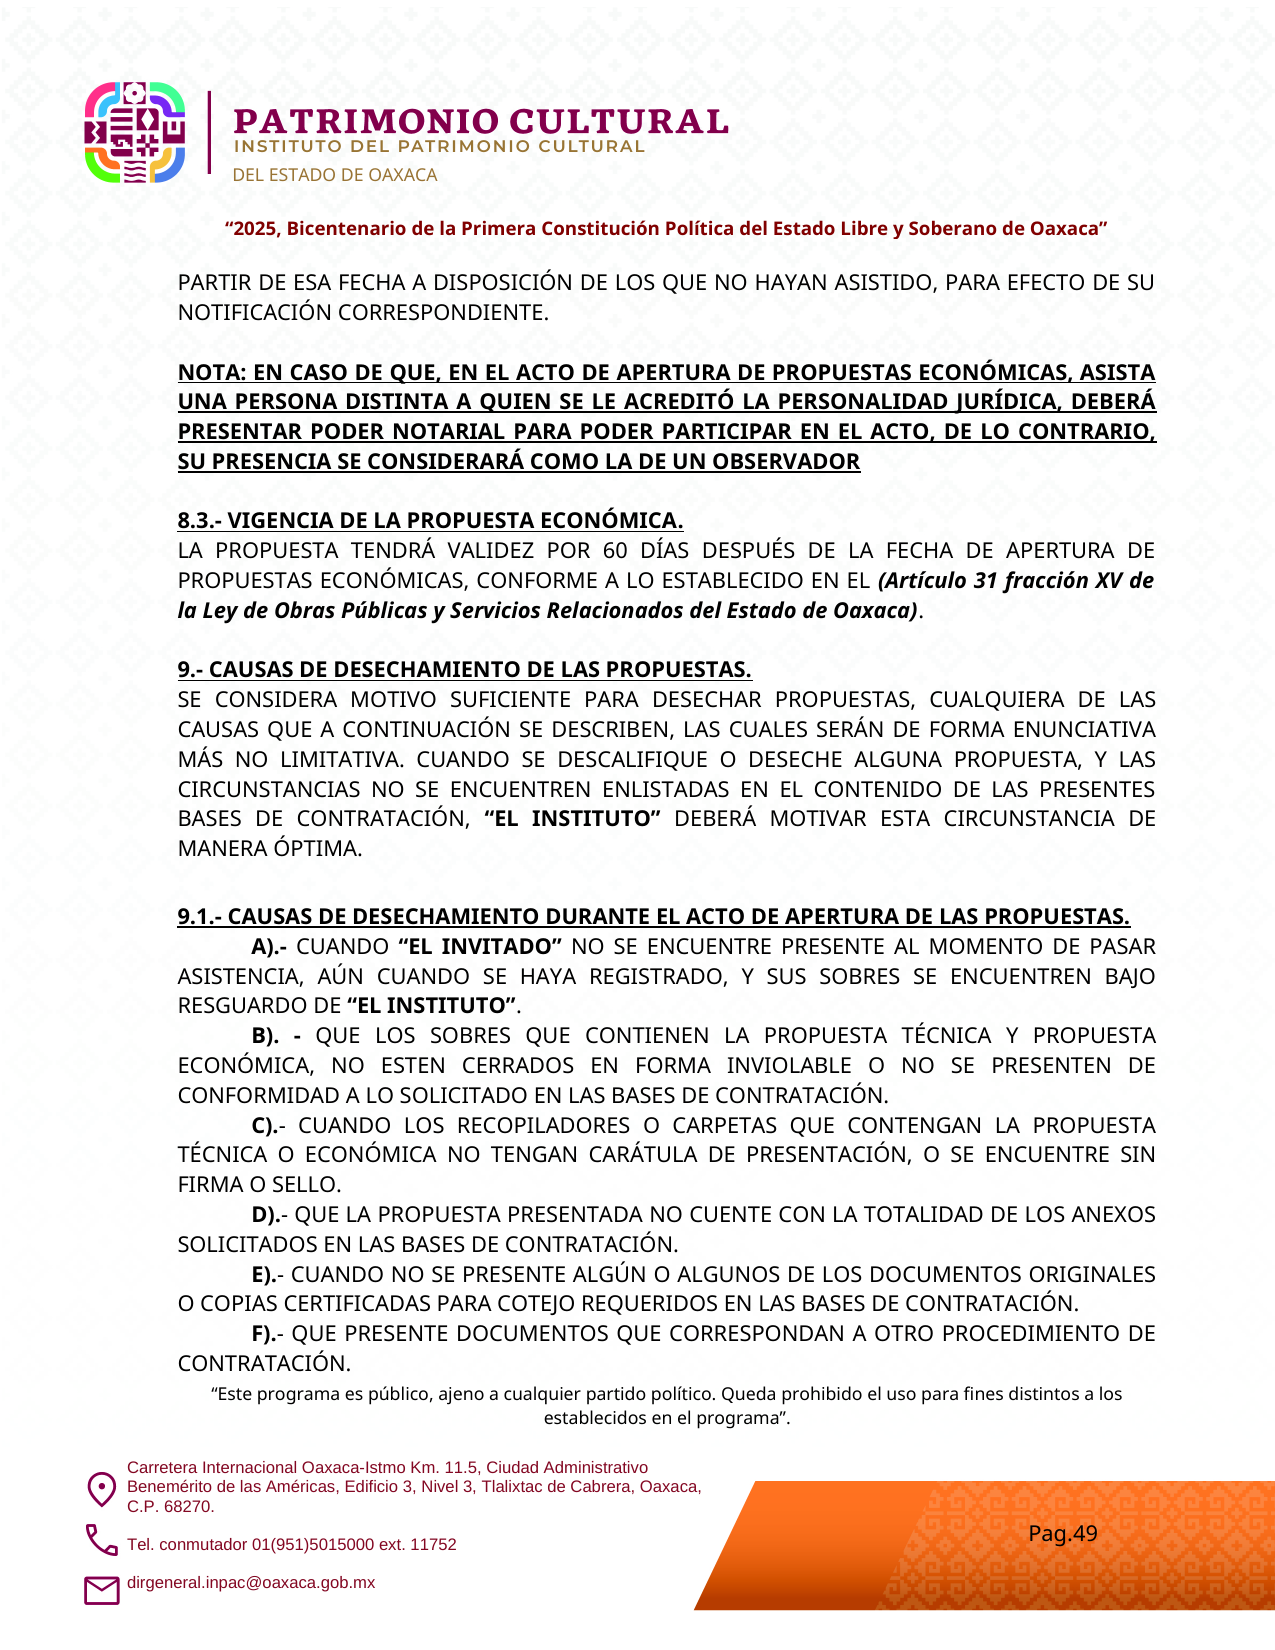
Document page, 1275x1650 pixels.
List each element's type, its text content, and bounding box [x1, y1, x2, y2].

text SE CONSIDERA MOTIVO SUFICIENTE PARA DESECHAR PROPUESTAS, CUALQUIERA DE LAS CAUSAS QUE A CONTINUACIÓN SE DESCRIBEN, LAS CUALES SERÁN DE FORMA ENUNCIATIVA MÁS NO LIMITATIVA. CUANDO SE DESCALIFIQUE O DESECHE ALGUNA PROPUESTA, Y LAS CIRCUNSTANCIAS NO SE ENCUENTREN ENLISTADAS EN EL CONTENIDO DE LAS PRESENTES BASES DE CONTRATACIÓN, “EL INSTITUTO” DEBERÁ MOTIVAR ESTA CIRCUNSTANCIA DE MANERA ÓPTIMA. [177, 684, 1157, 863]
text LA PROPUESTA TENDRÁ VALIDEZ POR 60 DÍAS DESPUÉS DE LA FECHA DE APERTURA DE PROPUESTAS ECONÓMICAS, CONFORME A LO ESTABLECIDO EN EL (Artículo 31 fracción XV de la Ley de Obras Públicas y Servicios Relacionados del Estado de Oaxaca). [177, 535, 1157, 625]
list A).- CUANDO “EL INVITADO” NO SE ENCUENTRE PRESENTE AL MOMENTO DE PASAR ASISTENCIA, AÚN CUANDO SE HAYA REGISTRADO, Y SUS SOBRES SE ENCUENTREN BAJO RESGUARDO DE “EL INSTITUTO”. [177, 931, 1157, 1020]
picture [1, 7, 1275, 1650]
text 9.- CAUSAS DE DESECHAMIENTO DE LAS PROPUESTAS. [177, 654, 1157, 684]
text 8.3.- VIGENCIA DE LA PROPUESTA ECONÓMICA. [177, 506, 1157, 535]
text NOTA: EN CASO DE QUE, EN EL ACTO DE APERTURA DE PROPUESTAS ECONÓMICAS, ASISTA UNA PERSONA DISTINTA A QUIEN SE LE ACREDITÓ LA PERSONALIDAD JURÍDICA, DEBERÁ PRESENTAR PODER NOTARIAL PARA PODER PARTICIPAR EN EL ACTO, DE LO CONTRARIO, SU PRESENCIA SE CONSIDERARÁ COMO LA DE UN OBSERVADOR [177, 442, 1157, 476]
list E).- CUANDO NO SE PRESENTE ALGÚN O ALGUNOS DE LOS DOCUMENTOS ORIGINALES O COPIAS CERTIFICADAS PARA COTEJO REQUERIDOS EN LAS BASES DE CONTRATACIÓN. [177, 1259, 1157, 1318]
text 9.1.- CAUSAS DE DESECHAMIENTO DURANTE EL ACTO DE APERTURA DE LAS PROPUESTAS. [177, 901, 1157, 931]
list C).- CUANDO LOS RECOPILADORES O CARPETAS QUE CONTENGAN LA PROPUESTA TÉCNICA O ECONÓMICA NO TENGAN CARÁTULA DE PRESENTACIÓN, O SE ENCUENTRE SIN FIRMA O SELLO. [177, 1110, 1157, 1199]
list D).- QUE LA PROPUESTA PRESENTADA NO CUENTE CON LA TOTALIDAD DE LOS ANEXOS SOLICITADOS EN LAS BASES DE CONTRATACIÓN. [177, 1199, 1157, 1259]
list F).- QUE PRESENTE DOCUMENTOS QUE CORRESPONDAN A OTRO PROCEDIMIENTO DE CONTRATACIÓN. [177, 1318, 1157, 1378]
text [177, 267, 1157, 327]
text NOTA: EN CASO DE QUE, EN EL ACTO DE APERTURA DE PROPUESTAS ECONÓMICAS, ASISTA UNA PERSONA DISTINTA A QUIEN SE LE ACREDITÓ LA PERSONALIDAD JURÍDICA, DEBERÁ PRESENTAR PODER NOTARIAL PARA PODER PARTICIPAR EN EL ACTO, DE LO CONTRARIO, SU PRESENCIA SE CONSIDERARÁ COMO LA DE UN OBSERVADOR [177, 357, 1157, 411]
list B). - QUE LOS SOBRES QUE CONTIENEN LA PROPUESTA TÉCNICA Y PROPUESTA ECONÓMICA, NO ESTEN CERRADOS EN FORMA INVIOLABLE O NO SE PRESENTEN DE CONFORMIDAD A LO SOLICITADO EN LAS BASES DE CONTRATACIÓN. [177, 1020, 1157, 1110]
text NOTA: EN CASO DE QUE, EN EL ACTO DE APERTURA DE PROPUESTAS ECONÓMICAS, ASISTA UNA PERSONA DISTINTA A QUIEN SE LE ACREDITÓ LA PERSONALIDAD JURÍDICA, DEBERÁ PRESENTAR PODER NOTARIAL PARA PODER PARTICIPAR EN EL ACTO, DE LO CONTRARIO, SU PRESENCIA SE CONSIDERARÁ COMO LA DE UN OBSERVADOR [177, 412, 1157, 441]
